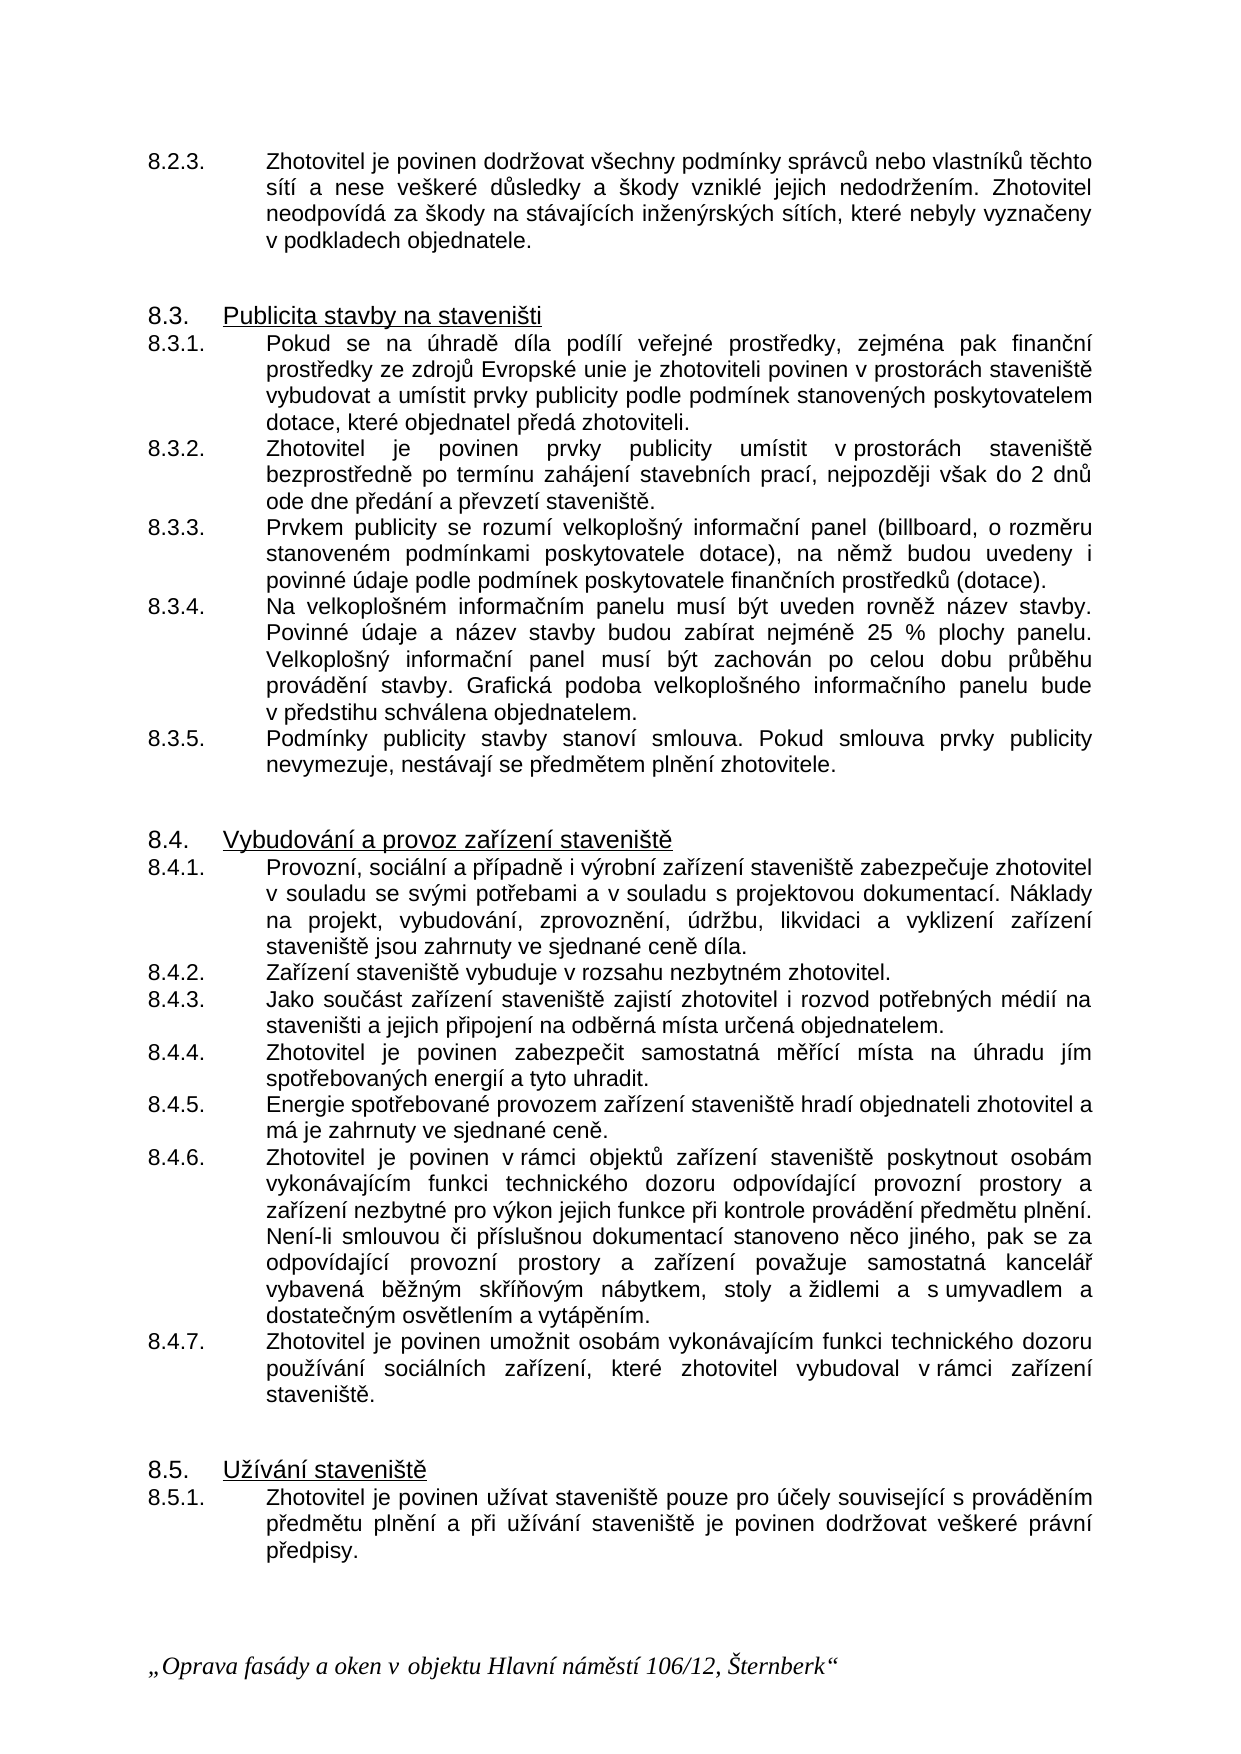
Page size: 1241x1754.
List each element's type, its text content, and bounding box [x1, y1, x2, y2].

list Zařízení staveniště vybuduje v rozsahu nezbytném zhotovitel. [148, 959, 1093, 986]
list Zhotovitel je povinen užívat staveniště pouze pro účely související s prováděním předmětu plnění a při užívání staveniště je povinen dodržovat veškeré právní předpisy. [148, 1484, 1093, 1563]
list Užívání staveniště [148, 1455, 1093, 1484]
list Zhotovitel je povinen prvky publicity umístit v prostorách staveniště bezprostředně po termínu zahájení stavebních prací, nejpozději však do 2 dnů ode dne předání a převzetí staveniště. [148, 435, 1093, 514]
list Energie spotřebované provozem zařízení staveniště hradí objednateli zhotovitel a má je zahrnuty ve sjednané ceně. [148, 1091, 1093, 1144]
list Zhotovitel je povinen v rámci objektů zařízení staveniště poskytnout osobám vykonávajícím funkci technického dozoru odpovídající provozní prostory a zařízení nezbytné pro výkon jejich funkce při kontrole provádění předmětu plnění. Není-li smlouvou či příslušnou dokumentací stanoveno něco jiného, pak se za odpovídající provozní prostory a zařízení považuje samostatná kancelář vybavená běžným skříňovým nábytkem, stoly a židlemi a s umyvadlem a dostatečným osvětlením a vytápěním. [148, 1144, 1093, 1328]
list Zhotovitel je povinen dodržovat všechny podmínky správců nebo vlastníků těchto sítí a nese veškeré důsledky a škody vzniklé jejich nedodržením. Zhotovitel neodpovídá za škody na stávajících inženýrských sítích, které nebyly vyznačeny v podkladech objednatele. [148, 148, 1093, 253]
list Podmínky publicity stavby stanoví smlouva. Pokud smlouva prvky publicity nevymezuje, nestávají se předmětem plnění zhotovitele. [148, 725, 1093, 777]
list Na velkoplošném informačním panelu musí být uveden rovněž název stavby. Povinné údaje a název stavby budou zabírat nejméně 25 % plochy panelu. Velkoplošný informační panel musí být zachován po celou dobu průběhu provádění stavby. Grafická podoba velkoplošného informačního panelu bude v předstihu schválena objednatelem. [148, 593, 1093, 725]
list Prvkem publicity se rozumí velkoplošný informační panel (billboard, o rozměru stanoveném podmínkami poskytovatele dotace), na němž budou uvedeny i povinné údaje podle podmínek poskytovatele finančních prostředků (dotace). [148, 514, 1093, 593]
list Vybudování a provoz zařízení staveniště [148, 825, 1093, 854]
list Zhotovitel je povinen zabezpečit samostatná měřící místa na úhradu jím spotřebovaných energií a tyto uhradit. [148, 1038, 1093, 1091]
list Jako součást zařízení staveniště zajistí zhotovitel i rozvod potřebných médií na staveništi a jejich připojení na odběrná místa určená objednatelem. [148, 986, 1093, 1038]
list Provozní, sociální a případně i výrobní zařízení staveniště zabezpečuje zhotovitel v souladu se svými potřebami a v souladu s projektovou dokumentací. Náklady na projekt, vybudování, zprovoznění, údržbu, likvidaci a vyklizení zařízení staveniště jsou zahrnuty ve sjednané ceně díla. [148, 854, 1093, 959]
list Zhotovitel je povinen umožnit osobám vykonávajícím funkci technického dozoru používání sociálních zařízení, které zhotovitel vybudoval v rámci zařízení staveniště. [148, 1328, 1093, 1407]
list Pokud se na úhradě díla podílí veřejné prostředky, zejména pak finanční prostředky ze zdrojů Evropské unie je zhotoviteli povinen v prostorách staveniště vybudovat a umístit prvky publicity podle podmínek stanovených poskytovatelem dotace, které objednatel předá zhotoviteli. [148, 329, 1093, 435]
list Publicita stavby na staveništi [148, 301, 1093, 329]
